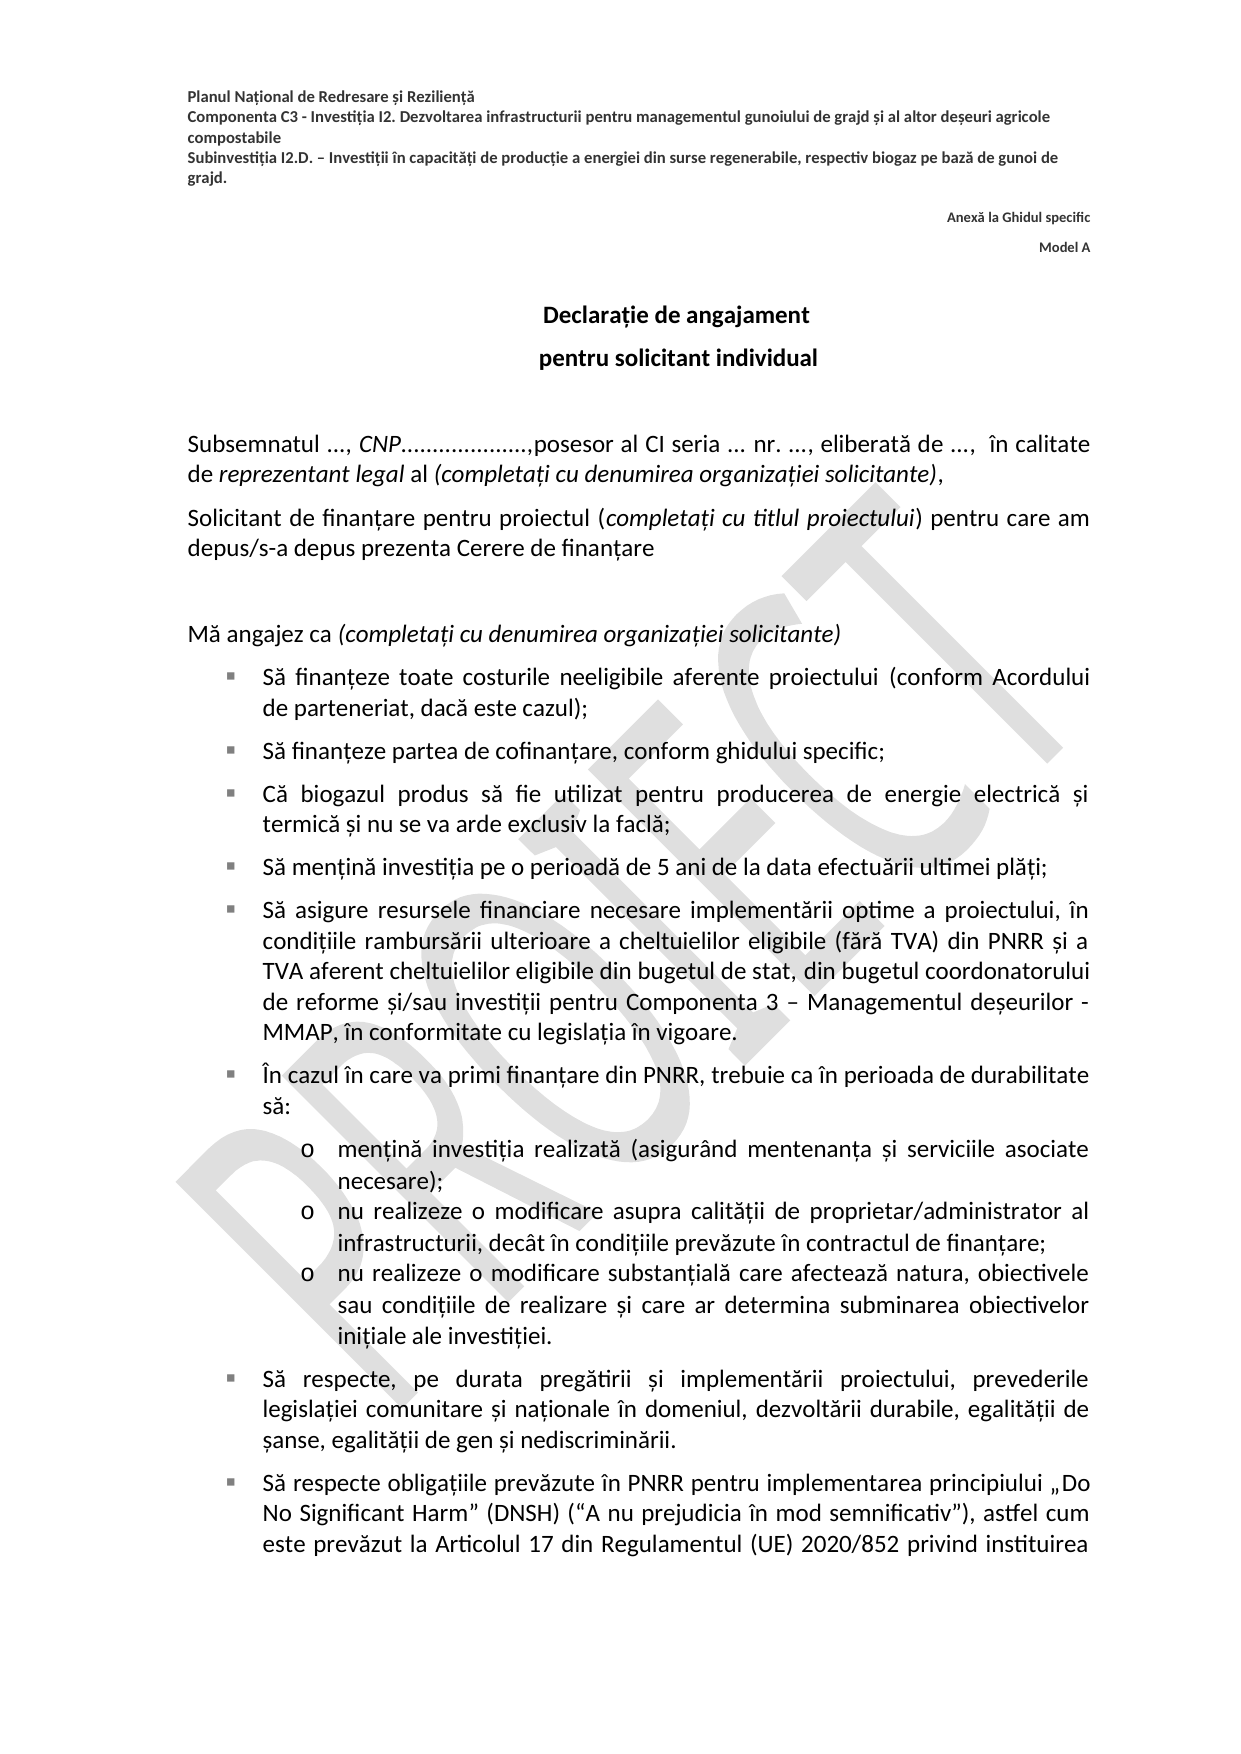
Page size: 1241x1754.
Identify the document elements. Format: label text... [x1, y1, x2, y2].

list mențină investiția realizată (asigurând mentenanța și serviciile asociate necesare); [300, 1133, 1090, 1195]
text Mă angajez ca (completați cu denumirea organizației solicitante) [187, 618, 1090, 649]
list nu realizeze o modificare asupra calității de proprietar/administrator al infrastructurii, decât în condițiile prevăzute în contractul de finanțare; [300, 1195, 1090, 1258]
text Subsemnatul ..., CNP....................,posesor al CI seria ... nr. ..., eliberată de ..., în calitate de reprezentant legal al (completați cu denumirea organizației solicitante), [187, 428, 1090, 489]
list nu realizeze o modificare substanțială care afectează natura, obiectivele sau condițiile de realizare și care ar determina subminarea obiectivelor inițiale ale investiției. [300, 1258, 1090, 1350]
list Să mențină investiția pe o perioadă de 5 ani de la data efectuării ultimei plăți; [225, 851, 1090, 882]
list Să respecte, pe durata pregătirii și implementării proiectului, prevederile legislației comunitare și naționale în domeniul, dezvoltării durabile, egalității de șanse, egalității de gen și nediscriminării. [225, 1363, 1090, 1454]
list Că biogazul produs să fie utilizat pentru producerea de energie electrică și termică și nu se va arde exclusiv la faclă; [225, 778, 1090, 839]
list În cazul în care va primi finanțare din PNRR, trebuie ca în perioada de durabilitate să: [225, 1059, 1090, 1121]
list Să asigure resursele financiare necesare implementării optime a proiectului, în condițiile rambursării ulterioare a cheltuielilor eligibile (fără TVA) din PNRR și a TVA aferent cheltuielilor eligibile din bugetul de stat, din bugetul coordonatorului de reforme și/sau investiții pentru Componenta 3 – Managementul deșeurilor - MMAP, în conformitate cu legislația în vigoare. [225, 894, 1090, 1047]
text pentru solicitant individual [187, 342, 1090, 373]
list Să finanțeze partea de cofinanțare, conform ghidului specific; [225, 735, 1090, 765]
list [225, 1467, 1090, 1558]
subtitle Declarație de angajament [187, 299, 1090, 329]
list Să finanțeze toate costurile neeligibile aferente proiectului (conform Acordului de parteneriat, dacă este cazul); [225, 661, 1090, 722]
text Solicitant de finanțare pentru proiectul (completați cu titlul proiectului) pentru care am depus/s-a depus prezenta Cerere de finanțare [187, 502, 1090, 563]
